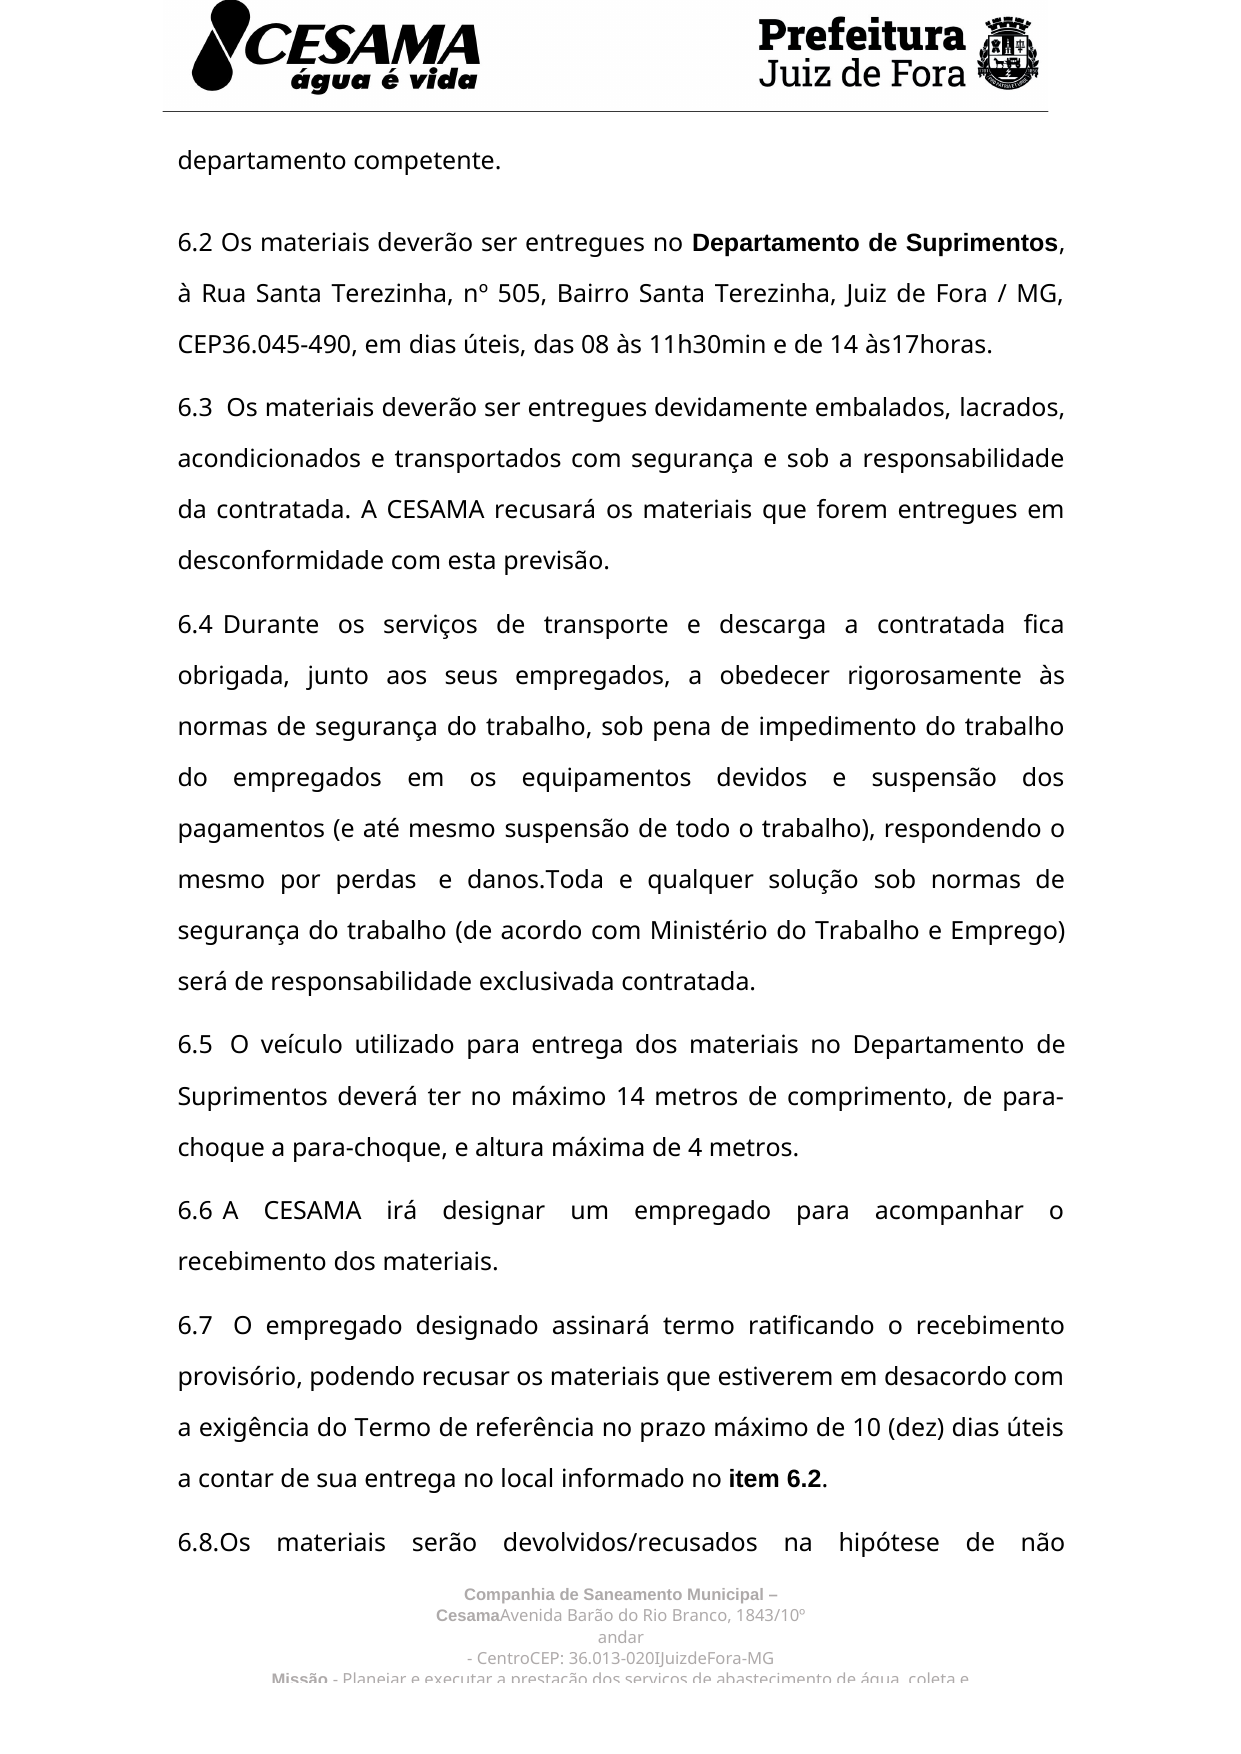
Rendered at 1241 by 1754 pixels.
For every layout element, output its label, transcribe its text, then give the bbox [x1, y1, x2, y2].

list Durante os serviços de transporte e descarga a contratada fica obrigada, junto aos seus empregados, a obedecer rigorosamente às normas de segurança do trabalho, sob pena de impedimento do trabalho do empregados em os equipamentos devidos e suspensão dos pagamentos (e até mesmo suspensão de todo o trabalho), respondendo o mesmo por perdas e danos.Toda e qualquer solução sob normas de segurança do trabalho (de acordo com Ministério do Trabalho e Emprego) será de responsabilidade exclusivada contratada. [177, 606, 1065, 998]
list O veículo utilizado para entrega dos materiais no Departamento de Suprimentos deverá ter no máximo 14 metros de comprimento, de para-choque a para-choque, e altura máxima de 4 metros. [177, 1027, 1065, 1163]
list A CESAMA irá designar um empregado para acompanhar o recebimento dos materiais. [177, 1193, 1065, 1278]
list Os materiais deverão ser entregues no Departamento de Suprimentos, à Rua Santa Terezinha, nº 505, Bairro Santa Terezinha, Juiz de Fora / MG, CEP36.045-490, em dias úteis, das 08 às 11h30min e de 14 às17horas. [177, 224, 1065, 361]
list Os materiais deverão ser entregues devidamente embalados, lacrados, acondicionados e transportados com segurança e sob a responsabilidade da contratada. A CESAMA recusará os materiais que forem entregues em desconformidade com esta previsão. [177, 389, 1065, 577]
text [177, 1524, 1065, 1558]
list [177, 142, 1065, 177]
list O empregado designado assinará termo ratificando o recebimento provisório, podendo recusar os materiais que estiverem em desacordo com a exigência do Termo de referência no prazo máximo de 10 (dez) dias úteis a contar de sua entrega no local informado no item 6.2. [177, 1307, 1065, 1495]
picture [162, 0, 1049, 112]
